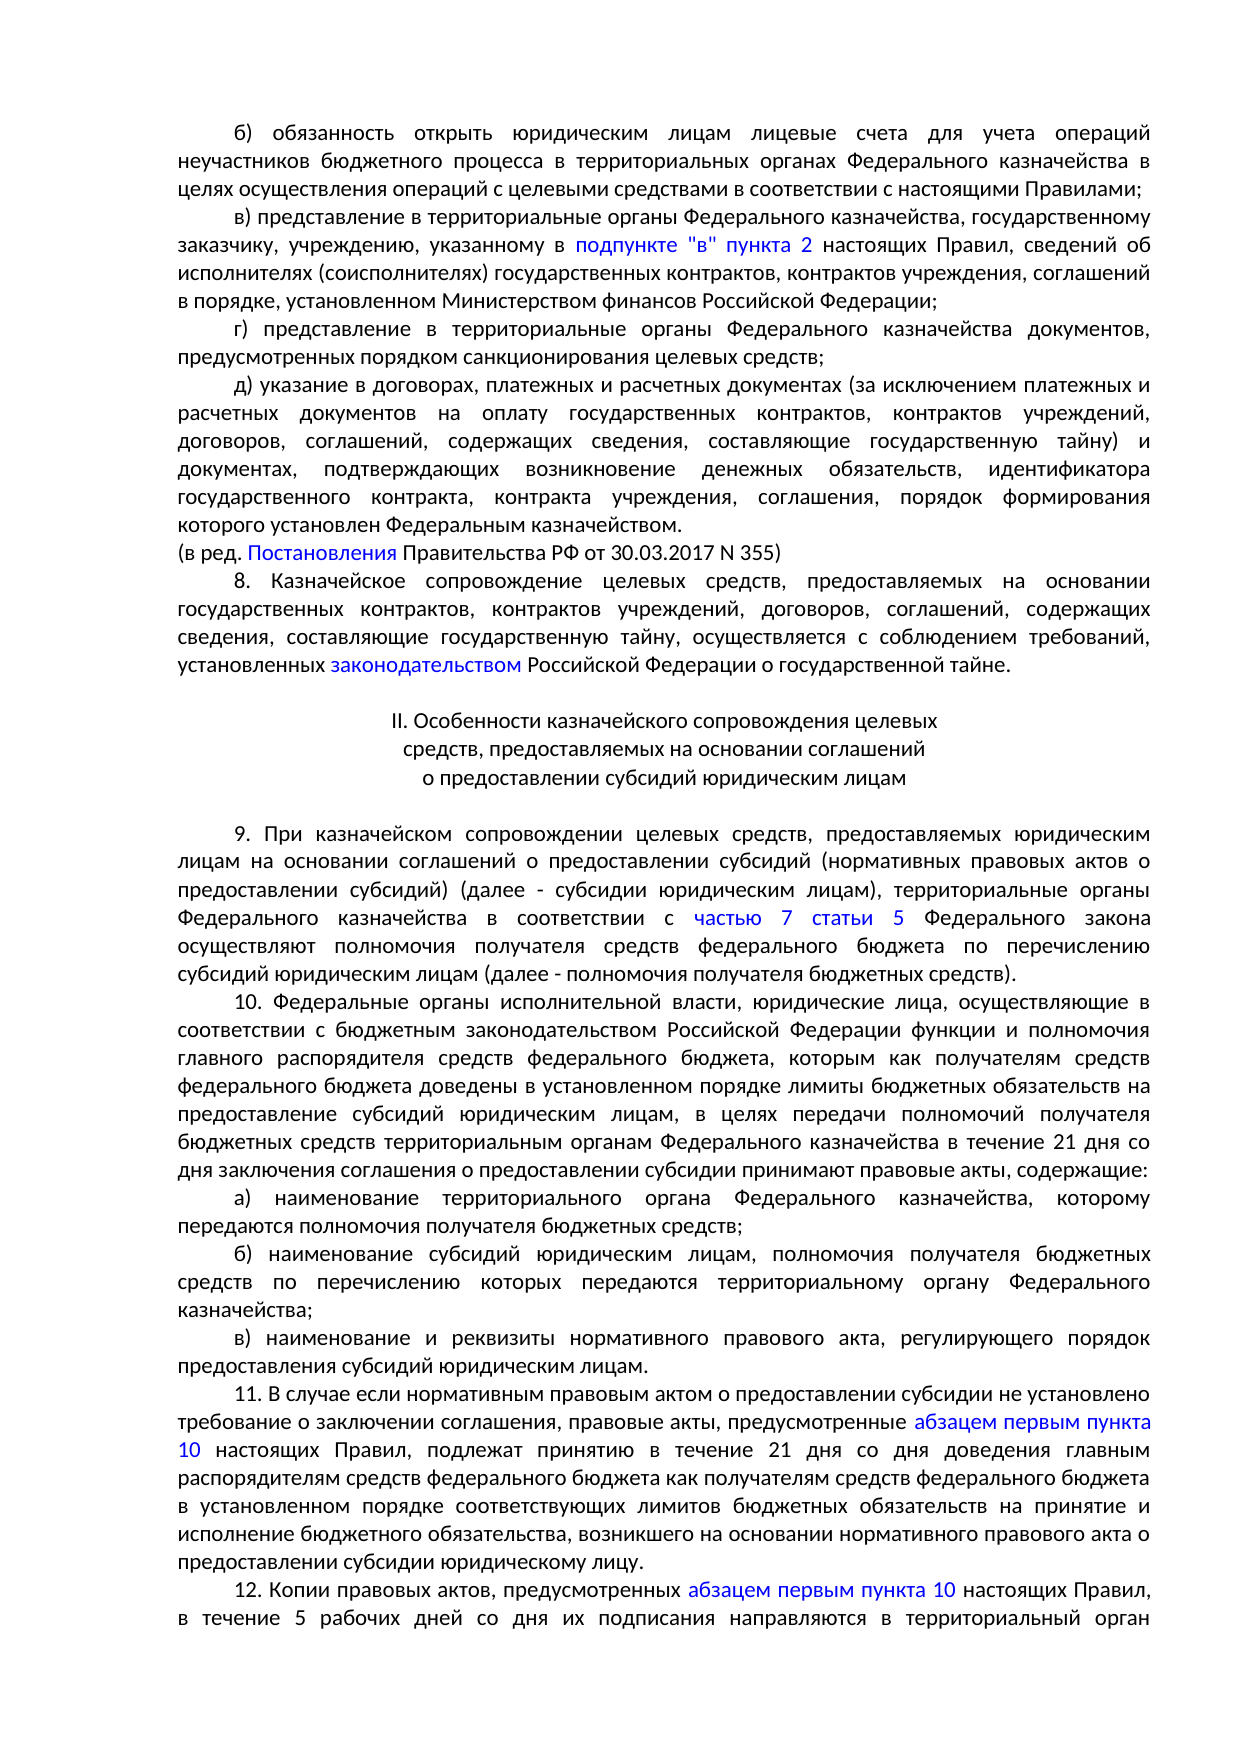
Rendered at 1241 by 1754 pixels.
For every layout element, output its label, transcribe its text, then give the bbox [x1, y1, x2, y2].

text д) указание в договорах, платежных и расчетных документах (за исключением платежных и расчетных документов на оплату государственных контрактов, контрактов учреждений, договоров, соглашений, содержащих сведения, составляющие государственную тайну) и документах, подтверждающих возникновение денежных обязательств, идентификатора государственного контракта, контракта учреждения, соглашения, порядок формирования которого установлен Федеральным казначейством. [177, 370, 1152, 538]
text средств, предоставляемых на основании соглашений [177, 734, 1152, 763]
text 9. При казначейском сопровождении целевых средств, предоставляемых юридическим лицам на основании соглашений о предоставлении субсидий (нормативных правовых актов о предоставлении субсидий) (далее - субсидии юридическим лицам), территориальные органы Федерального казначейства в соответствии с частью 7 статьи 5 Федерального закона осуществляют полномочия получателя средств федерального бюджета по перечислению субсидий юридическим лицам (далее - полномочия получателя бюджетных средств). [177, 819, 1152, 987]
text г) представление в территориальные органы Федерального казначейства документов, предусмотренных порядком санкционирования целевых средств; [177, 314, 1152, 370]
text б) обязанность открыть юридическим лицам лицевые счета для учета операций неучастников бюджетного процесса в территориальных органах Федерального казначейства в целях осуществления операций с целевыми средствами в соответствии с настоящими Правилами; [177, 118, 1152, 202]
text б) наименование субсидий юридическим лицам, полномочия получателя бюджетных средств по перечислению которых передаются территориальному органу Федерального казначейства; [177, 1239, 1152, 1323]
text а) наименование территориального органа Федерального казначейства, которому передаются полномочия получателя бюджетных средств; [177, 1183, 1152, 1239]
text II. Особенности казначейского сопровождения целевых [177, 707, 1152, 734]
text 11. В случае если нормативным правовым актом о предоставлении субсидии не установлено требование о заключении соглашения, правовые акты, предусмотренные абзацем первым пункта 10 настоящих Правил, подлежат принятию в течение 21 дня со дня доведения главным распорядителям средств федерального бюджета как получателям средств федерального бюджета в установленном порядке соответствующих лимитов бюджетных обязательств на принятие и исполнение бюджетного обязательства, возникшего на основании нормативного правового акта о предоставлении субсидии юридическому лицу. [177, 1379, 1152, 1575]
text (в ред. Постановления Правительства РФ от 30.03.2017 N 355) [177, 538, 1152, 566]
text о предоставлении субсидий юридическим лицам [177, 763, 1152, 791]
text 8. Казначейское сопровождение целевых средств, предоставляемых на основании государственных контрактов, контрактов учреждений, договоров, соглашений, содержащих сведения, составляющие государственную тайну, осуществляется с соблюдением требований, установленных законодательством Российской Федерации о государственной тайне. [177, 566, 1152, 678]
text в) представление в территориальные органы Федерального казначейства, государственному заказчику, учреждению, указанному в подпункте "в" пункта 2 настоящих Правил, сведений об исполнителях (соисполнителях) государственных контрактов, контрактов учреждения, соглашений в порядке, установленном Министерством финансов Российской Федерации; [177, 202, 1152, 314]
text 10. Федеральные органы исполнительной власти, юридические лица, осуществляющие в соответствии с бюджетным законодательством Российской Федерации функции и полномочия главного распорядителя средств федерального бюджета, которым как получателям средств федерального бюджета доведены в установленном порядке лимиты бюджетных обязательств на предоставление субсидий юридическим лицам, в целях передачи полномочий получателя бюджетных средств территориальным органам Федерального казначейства в течение 21 дня со дня заключения соглашения о предоставлении субсидии принимают правовые акты, содержащие: [177, 987, 1152, 1183]
text в) наименование и реквизиты нормативного правового акта, регулирующего порядок предоставления субсидий юридическим лицам. [177, 1323, 1152, 1379]
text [177, 1575, 1152, 1631]
